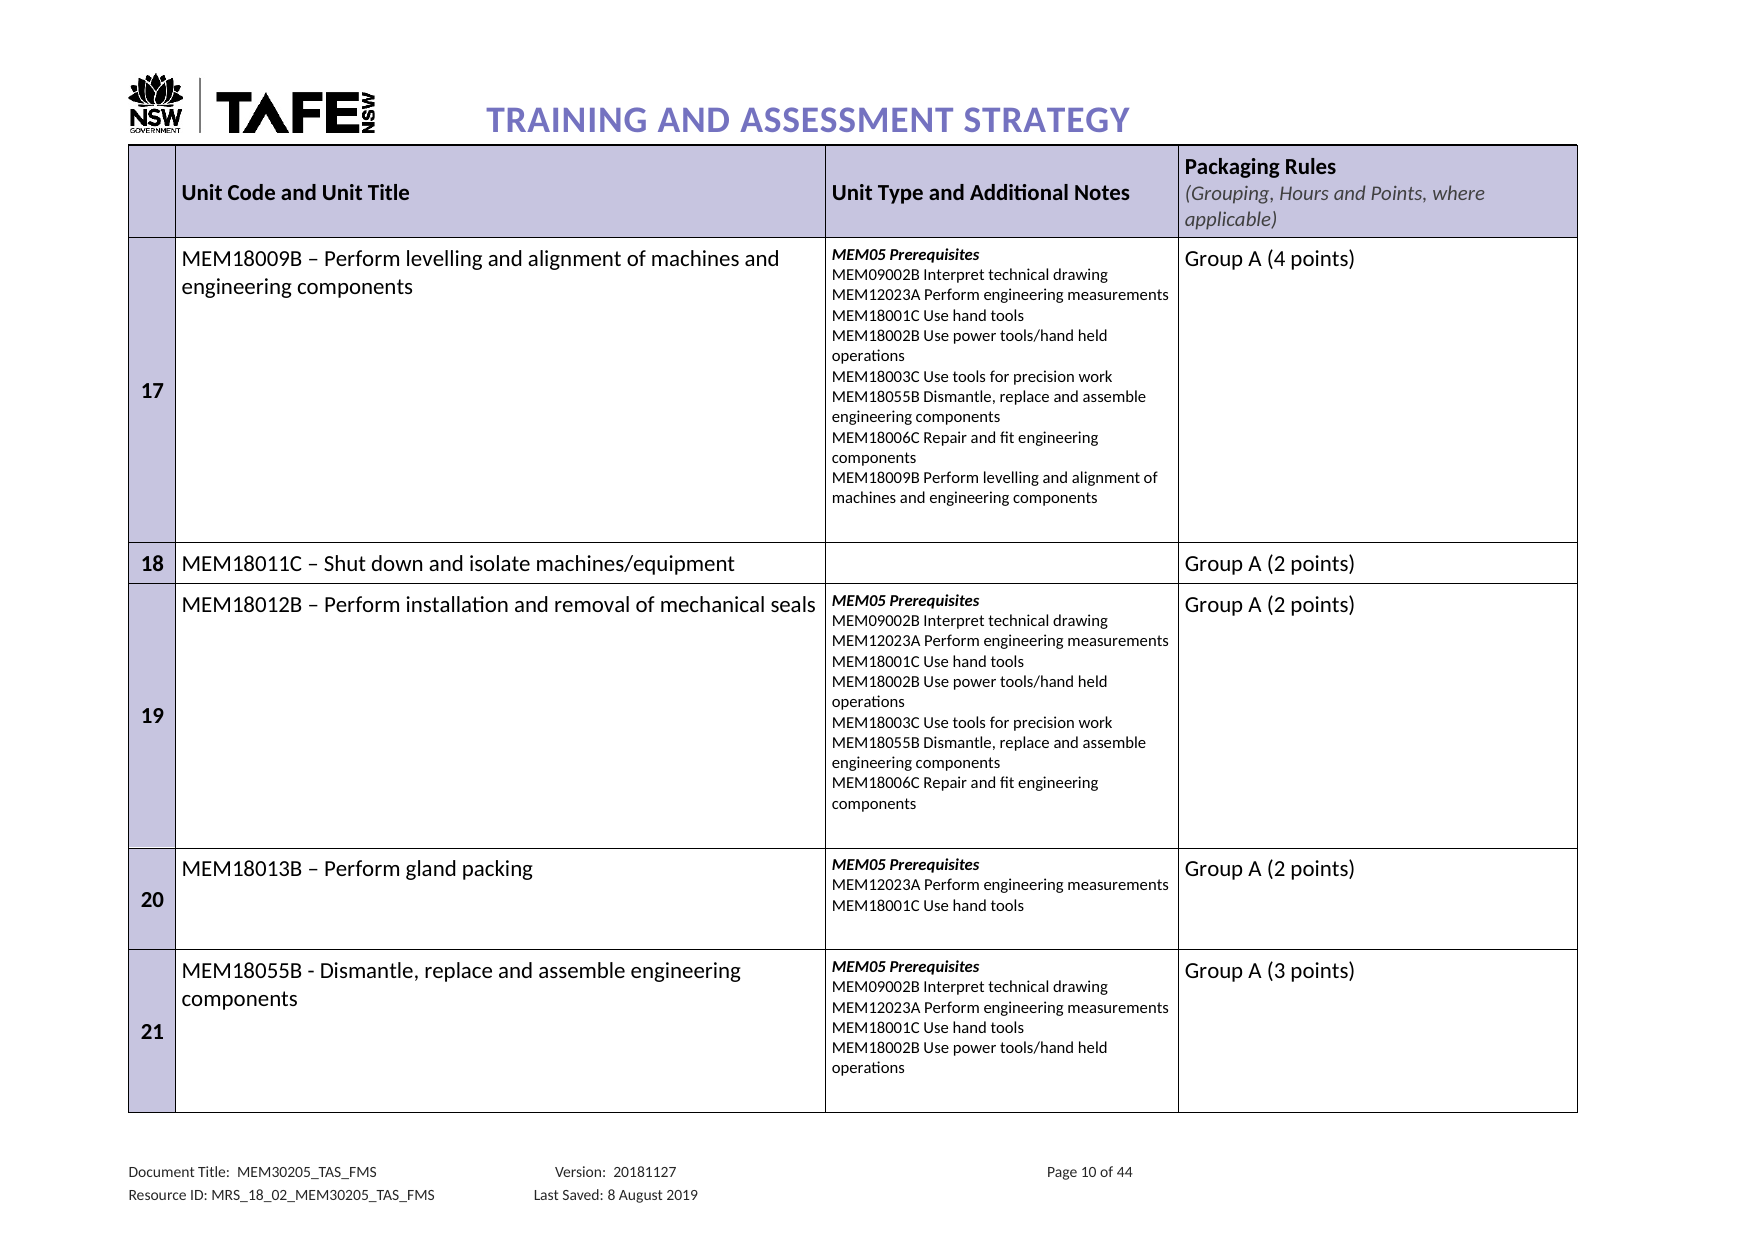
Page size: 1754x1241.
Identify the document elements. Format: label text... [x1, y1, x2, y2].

table_cell [826, 543, 1178, 583]
table_cell MEM18011C – Shut down and isolate machines/equipment [176, 543, 825, 583]
table_cell MEM18013B – Perform gland packing [176, 849, 825, 949]
table_cell Group A (2 points) [1179, 543, 1577, 583]
table_header Packaging Rules (Grouping, Hours and Points, where applicable) [1179, 146, 1577, 237]
table_header No. [129, 146, 175, 237]
table_cell MEM18055B - Dismantle, replace and assemble engineering components [176, 950, 825, 1112]
table_cell 17 [129, 238, 175, 542]
table_cell Group A (2 points) [1179, 584, 1577, 847]
table_header Unit Code and Unit Title [176, 146, 825, 237]
table_cell MEM05 Prerequisites MEM09002B Interpret technical drawing MEM12023A Perform engineering measurements MEM18001C Use hand tools MEM18002B Use power tools/hand held operations MEM18003C Use tools for precision work MEM18055B Dismantle, replace and assemble engineering components MEM18006C Repair and fit engineering components [826, 584, 1178, 847]
table_cell MEM05 Prerequisites MEM09002B Interpret technical drawing MEM12023A Perform engineering measurements MEM18001C Use hand tools MEM18002B Use power tools/hand held operations [826, 950, 1178, 1112]
table_header Unit Type and Additional Notes [826, 146, 1178, 237]
picture [128, 73, 375, 133]
table_cell MEM18009B – Perform levelling and alignment of machines and engineering components [176, 238, 825, 542]
table_cell Group A (4 points) [1179, 238, 1577, 542]
table_cell 21 [129, 950, 175, 1112]
table_cell 18 [129, 543, 175, 583]
table_cell MEM05 Prerequisites MEM12023A Perform engineering measurements MEM18001C Use hand tools [826, 849, 1178, 949]
table_cell 20 [129, 849, 175, 949]
table_cell 19 [129, 584, 175, 847]
table_cell Group A (3 points) [1179, 950, 1577, 1112]
table_cell Group A (2 points) [1179, 849, 1577, 949]
table_cell MEM18012B – Perform installation and removal of mechanical seals [176, 584, 825, 847]
